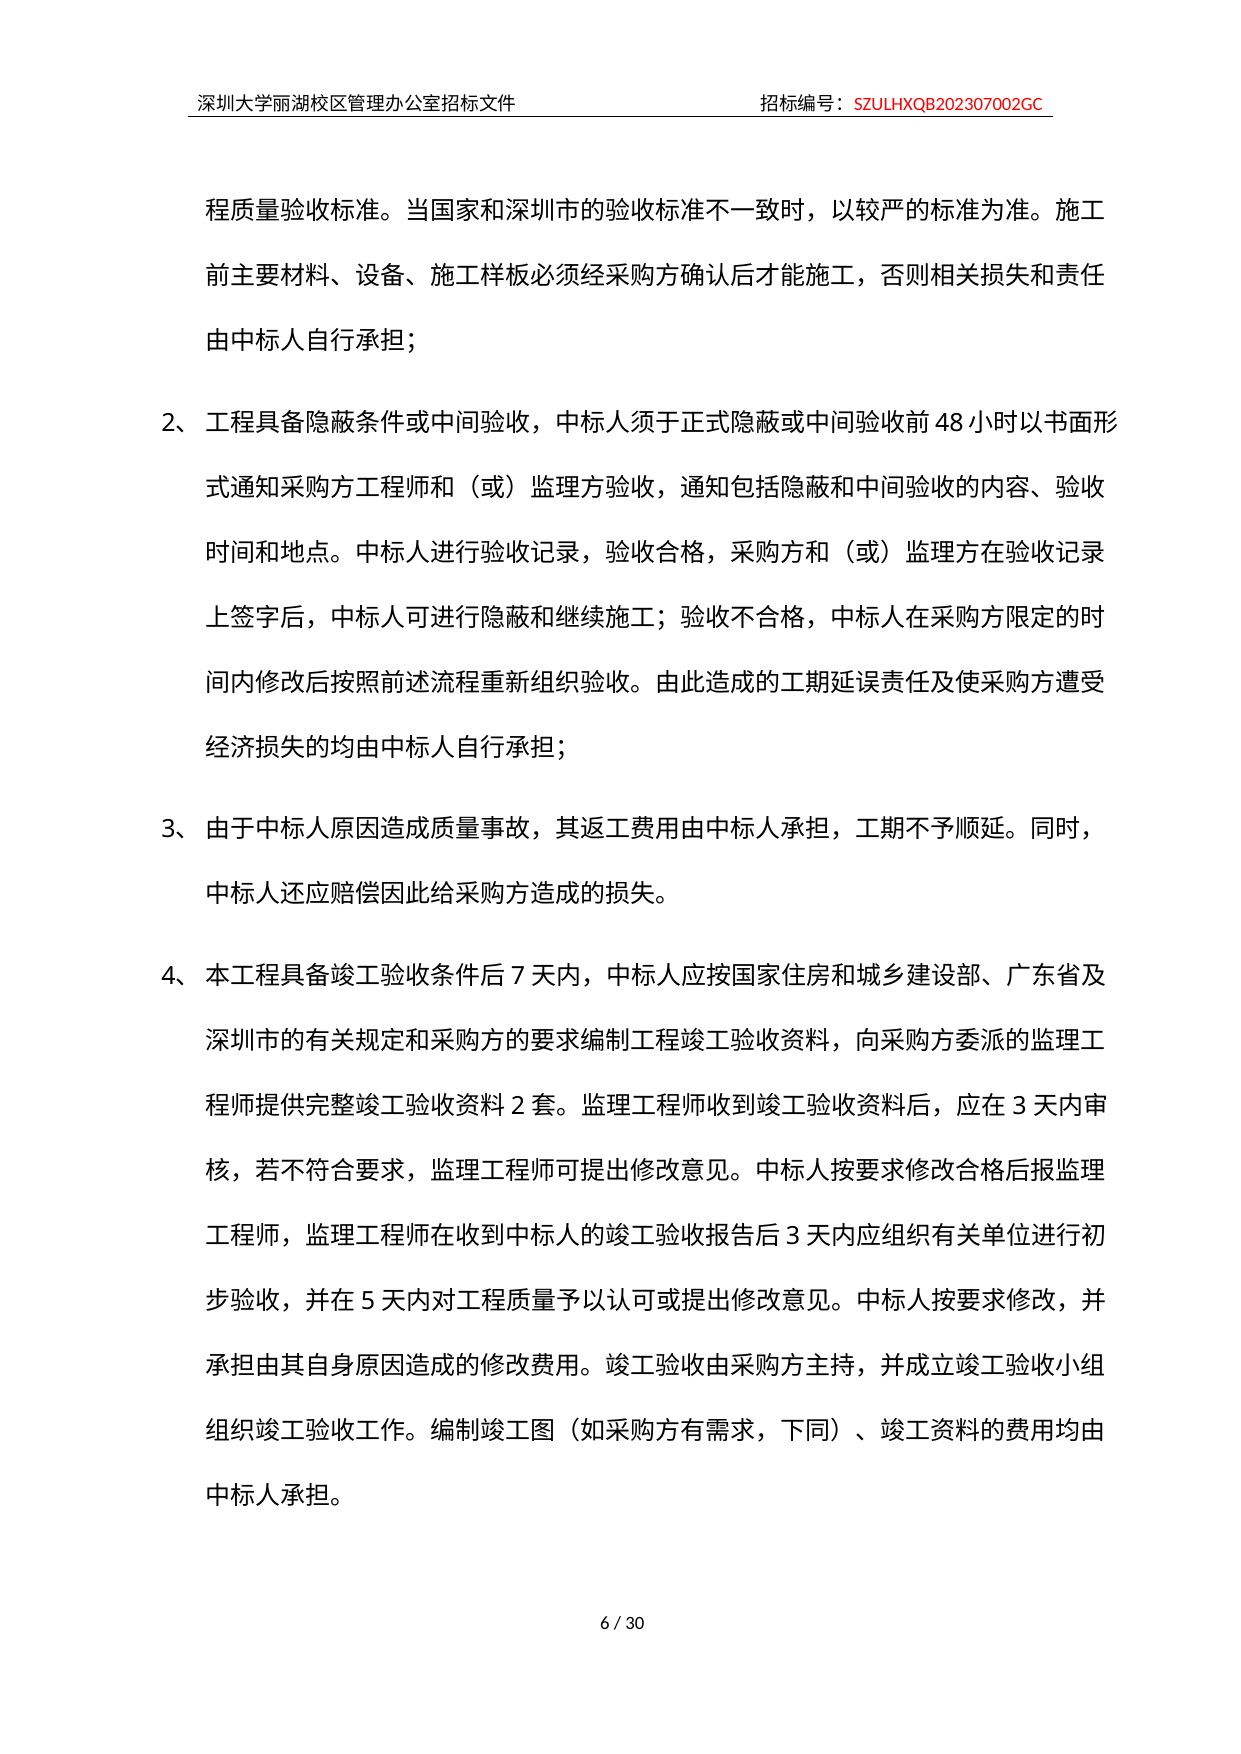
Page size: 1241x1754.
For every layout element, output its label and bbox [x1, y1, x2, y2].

table_header [110, 162, 1131, 1543]
